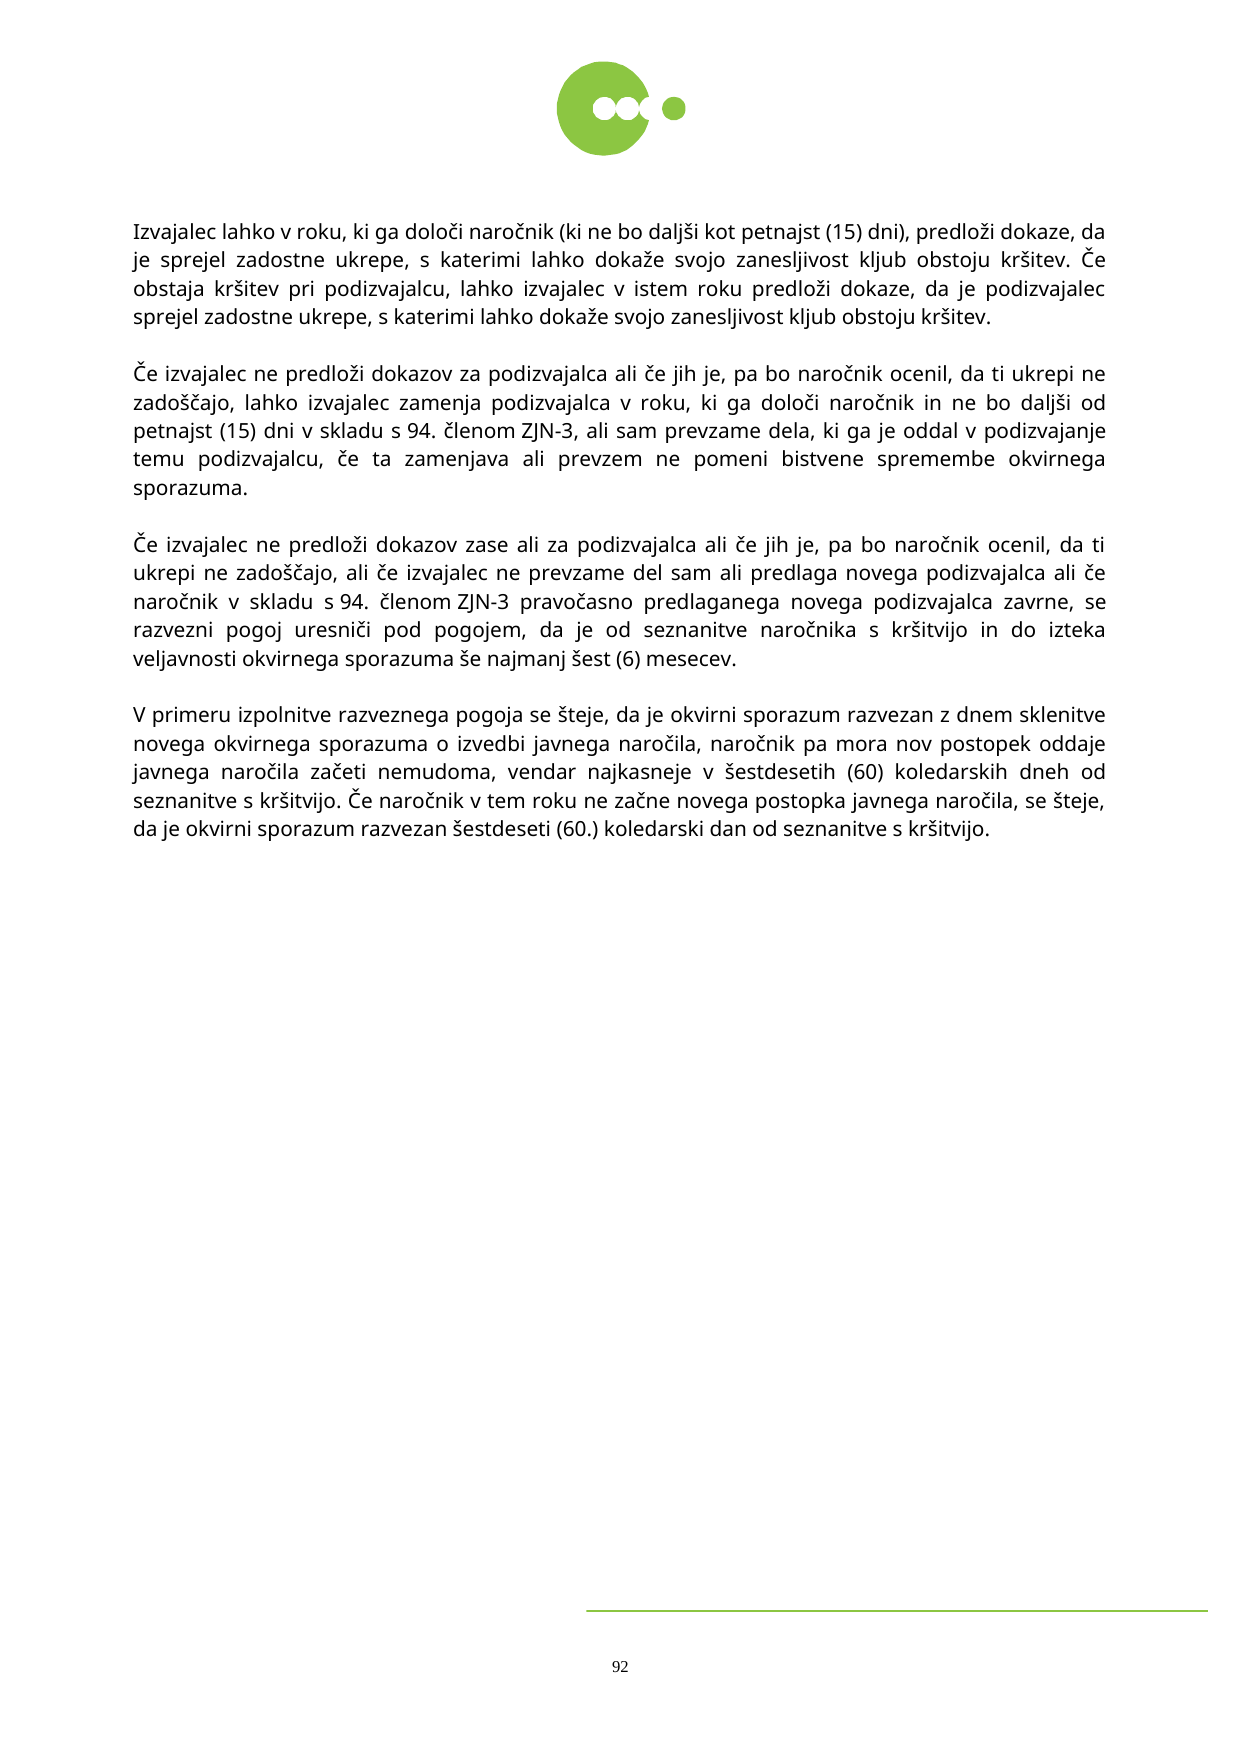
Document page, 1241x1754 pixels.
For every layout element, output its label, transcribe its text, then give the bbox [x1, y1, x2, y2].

text Izvajalec lahko v roku, ki ga določi naročnik (ki ne bo daljši kot petnajst (15) dni), predloži dokaze, da je sprejel zadostne ukrepe, s katerimi lahko dokaže svojo zanesljivost kljub obstoju kršitev. Če obstaja kršitev pri podizvajalcu, lahko izvajalec v istem roku predloži dokaze, da je podizvajalec sprejel zadostne ukrepe, s katerimi lahko dokaže svojo zanesljivost kljub obstoju kršitev. [133, 217, 1107, 331]
text Če izvajalec ne predloži dokazov za podizvajalca ali če jih je, pa bo naročnik ocenil, da ti ukrepi ne zadoščajo, lahko izvajalec zamenja podizvajalca v roku, ki ga določi naročnik in ne bo daljši od petnajst (15) dni v skladu s 94. členom ZJN-3, ali sam prevzame dela, ki ga je oddal v podizvajanje temu podizvajalcu, če ta zamenjava ali prevzem ne pomeni bistvene spremembe okvirnega sporazuma. [133, 359, 1107, 501]
text V primeru izpolnitve razveznega pogoja se šteje, da je okvirni sporazum razvezan z dnem sklenitve novega okvirnega sporazuma o izvedbi javnega naročila, naročnik pa mora nov postopek oddaje javnega naročila začeti nemudoma, vendar najkasneje v šestdesetih (60) koledarskih dneh od seznanitve s kršitvijo. Če naročnik v tem roku ne začne novega postopka javnega naročila, se šteje, da je okvirni sporazum razvezan šestdeseti (60.) koledarski dan od seznanitve s kršitvijo. [133, 701, 1107, 843]
text Če izvajalec ne predloži dokazov zase ali za podizvajalca ali če jih je, pa bo naročnik ocenil, da ti ukrepi ne zadoščajo, ali če izvajalec ne prevzame del sam ali predlaga novega podizvajalca ali če naročnik v skladu s 94. členom ZJN-3 pravočasno predlaganega novega podizvajalca zavrne, se razvezni pogoj uresniči pod pogojem, da je od seznanitve naročnika s kršitvijo in do izteka veljavnosti okvirnega sporazuma še najmanj šest (6) mesecev. [133, 530, 1107, 672]
